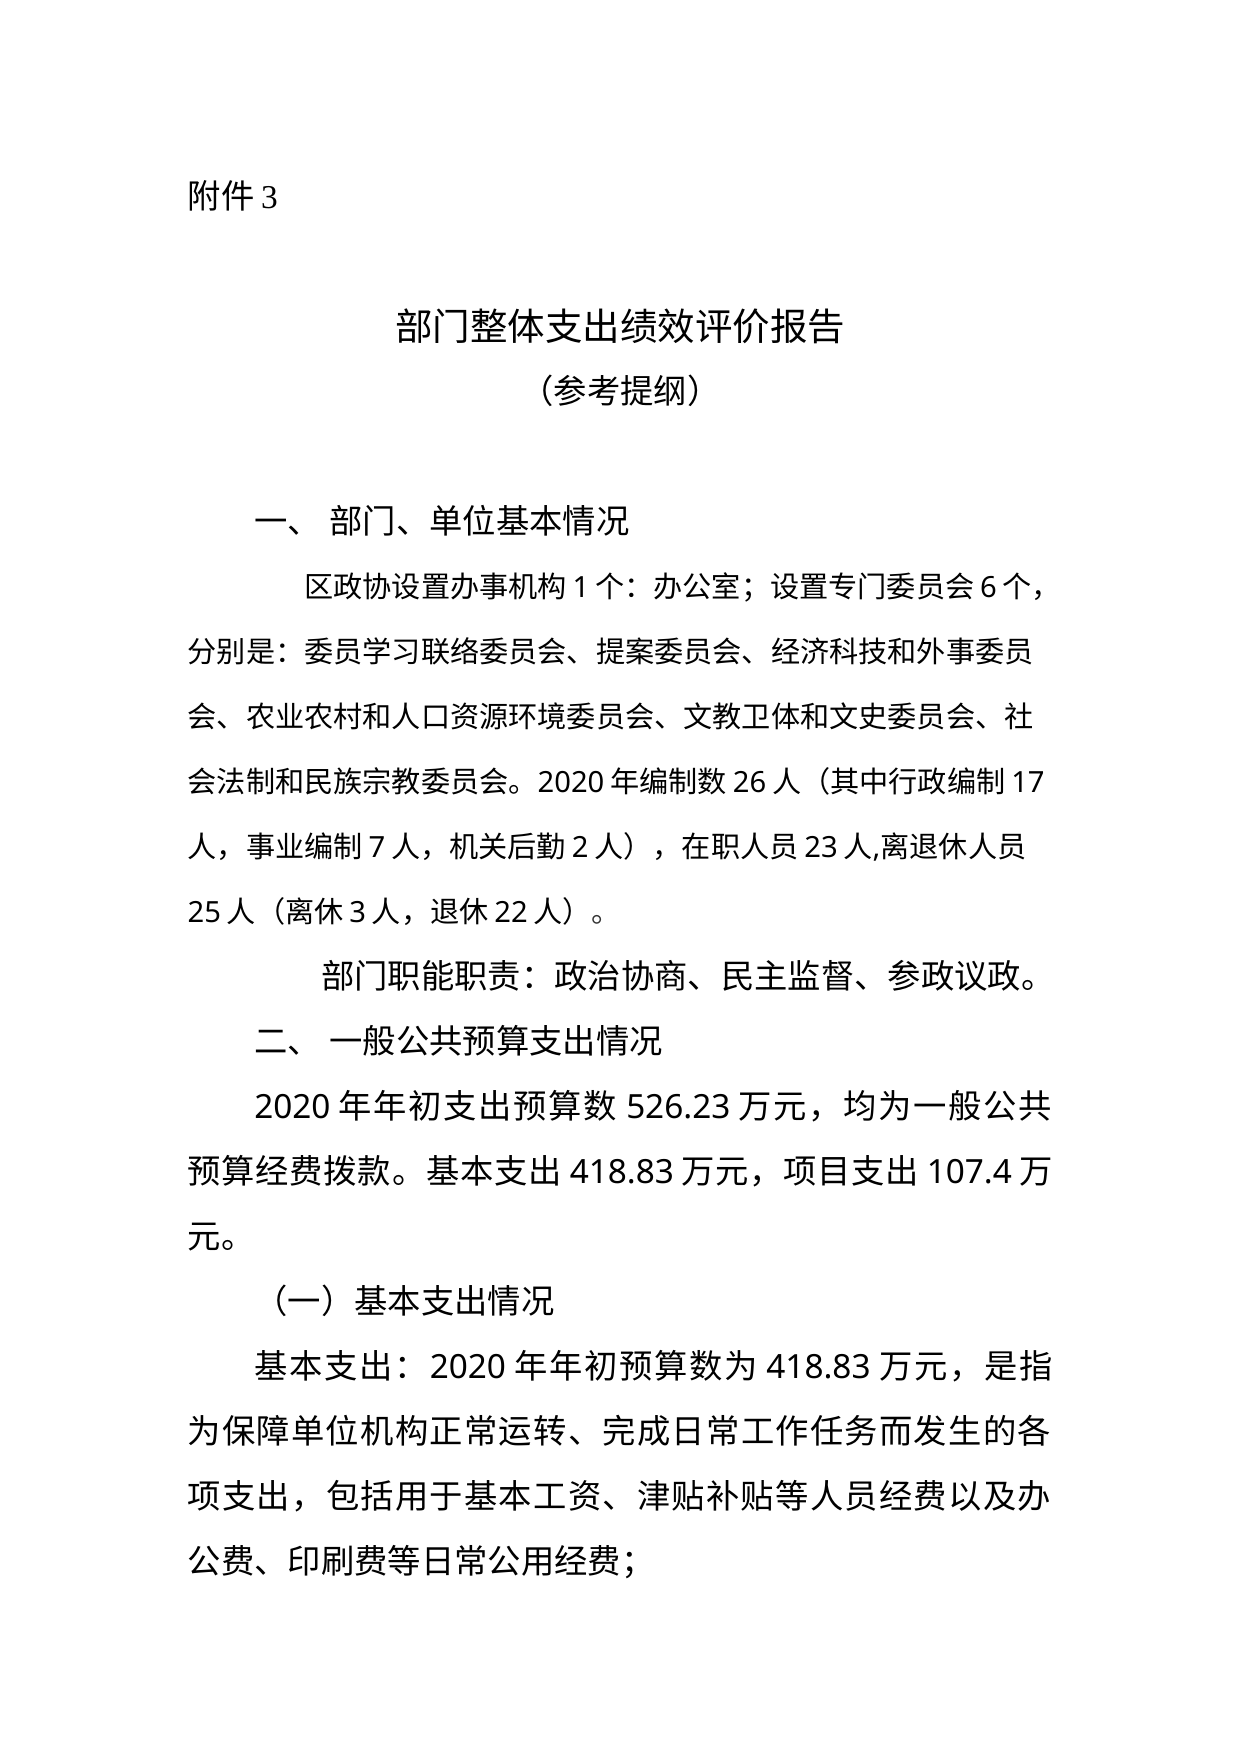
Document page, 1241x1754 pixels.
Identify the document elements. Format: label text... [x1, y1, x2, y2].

text 2020年年初支出预算数526.23万元，均为一般公共预算经费拨款。基本支出418.83万元，项目支出107.4万元。 [187, 1072, 1053, 1267]
text 区政协设置办事机构1个：办公室；设置专门委员会6个，分别是：委员学习联络委员会、提案委员会、经济科技和外事委员会、农业农村和人口资源环境委员会、文教卫体和文史委员会、社会法制和民族宗教委员会。2020年编制数26人（其中行政编制17人，事业编制7人，机关后勤2人），在职人员23人,离退休人员25人（离休3人，退休22人）。 [187, 552, 1053, 942]
text 部门职能职责：政治协商、民主监督、参政议政。 [187, 942, 1053, 1007]
text 附件3 [187, 162, 1053, 227]
list 一般公共预算支出情况 [254, 1007, 1053, 1072]
list 部门、单位基本情况 [254, 487, 1053, 552]
text 部门整体支出绩效评价报告 [187, 292, 1053, 357]
text 基本支出：2020年年初预算数为418.83万元，是指为保障单位机构正常运转、完成日常工作任务而发生的各项支出，包括用于基本工资、津贴补贴等人员经费以及办公费、印刷费等日常公用经费； [187, 1332, 1053, 1592]
list （一）基本支出情况 [254, 1267, 1053, 1332]
text （参考提纲） [187, 357, 1053, 422]
